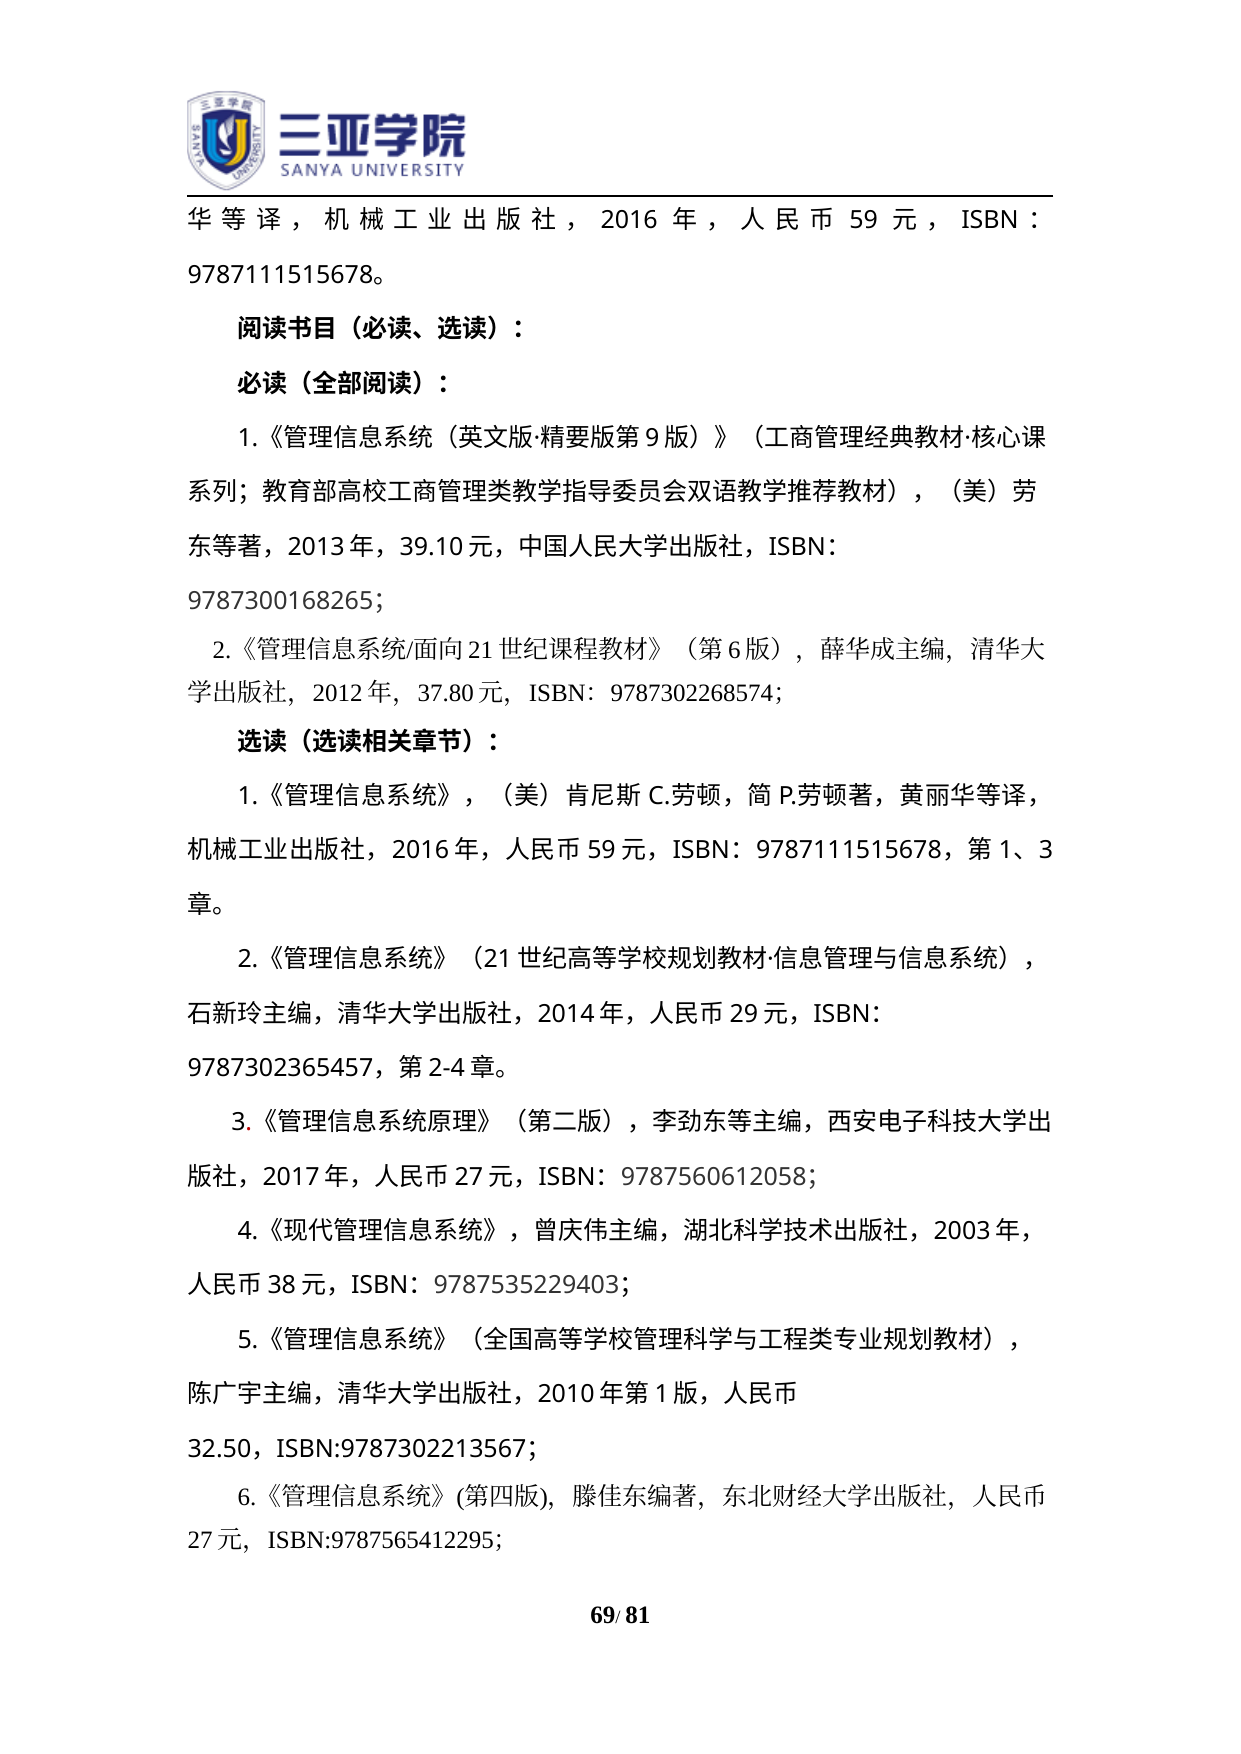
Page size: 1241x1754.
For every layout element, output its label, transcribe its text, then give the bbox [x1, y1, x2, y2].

text 4.《现代管理信息系统》，曾庆伟主编，湖北科学技术出版社，2003年，人民币38元，ISBN：9787535229403； [187, 1211, 1053, 1301]
text 阅读书目（必读、选读）： [187, 309, 1053, 345]
text 必读（全部阅读）： [187, 363, 1053, 399]
subtitle 2.《管理信息系统/面向21世纪课程教材》（第6版），薛华成主编，清华大学出版社，2012年，37.80元，ISBN：9787302268574； [187, 635, 1053, 707]
picture [187, 88, 484, 194]
text 1.《管理信息系统（英文版·精要版第9版）》（工商管理经典教材·核心课系列；教育部高校工商管理类教学指导委员会双语教学推荐教材），（美）劳东等著，2013年，39.10元，中国人民大学出版社，ISBN：9787300168265； [187, 417, 1053, 617]
text 选读（选读相关章节）： [187, 721, 1053, 757]
text 2.《管理信息系统》（21世纪高等学校规划教材·信息管理与信息系统），石新玲主编，清华大学出版社，2014年，人民币29元，ISBN：9787302365457，第2-4章。 [187, 939, 1053, 1084]
subtitle 6.《管理信息系统》(第四版)，滕佳东编著，东北财经大学出版社，人民币27元，ISBN:9787565412295； [187, 1482, 1053, 1554]
text 3.《管理信息系统原理》（第二版），李劲东等主编，西安电子科技大学出版社，2017年，人民币27元，ISBN：9787560612058； [187, 1102, 1053, 1192]
text 使用教材：《管理信息系统》，（美）肯尼斯C.劳顿，简P.劳顿著，黄丽华等译，机械工业出版社，2016年，人民币59元，ISBN：9787111515678。 [187, 200, 1053, 291]
text 5.《管理信息系统》（全国高等学校管理科学与工程类专业规划教材），陈广宇主编，清华大学出版社，2010年第1版，人民币32.50，ISBN:9787302213567； [187, 1319, 1053, 1464]
text 1.《管理信息系统》，（美）肯尼斯C.劳顿，简P.劳顿著，黄丽华等译，机械工业出版社，2016年，人民币59元，ISBN：9787111515678，第1、3章。 [187, 776, 1053, 921]
